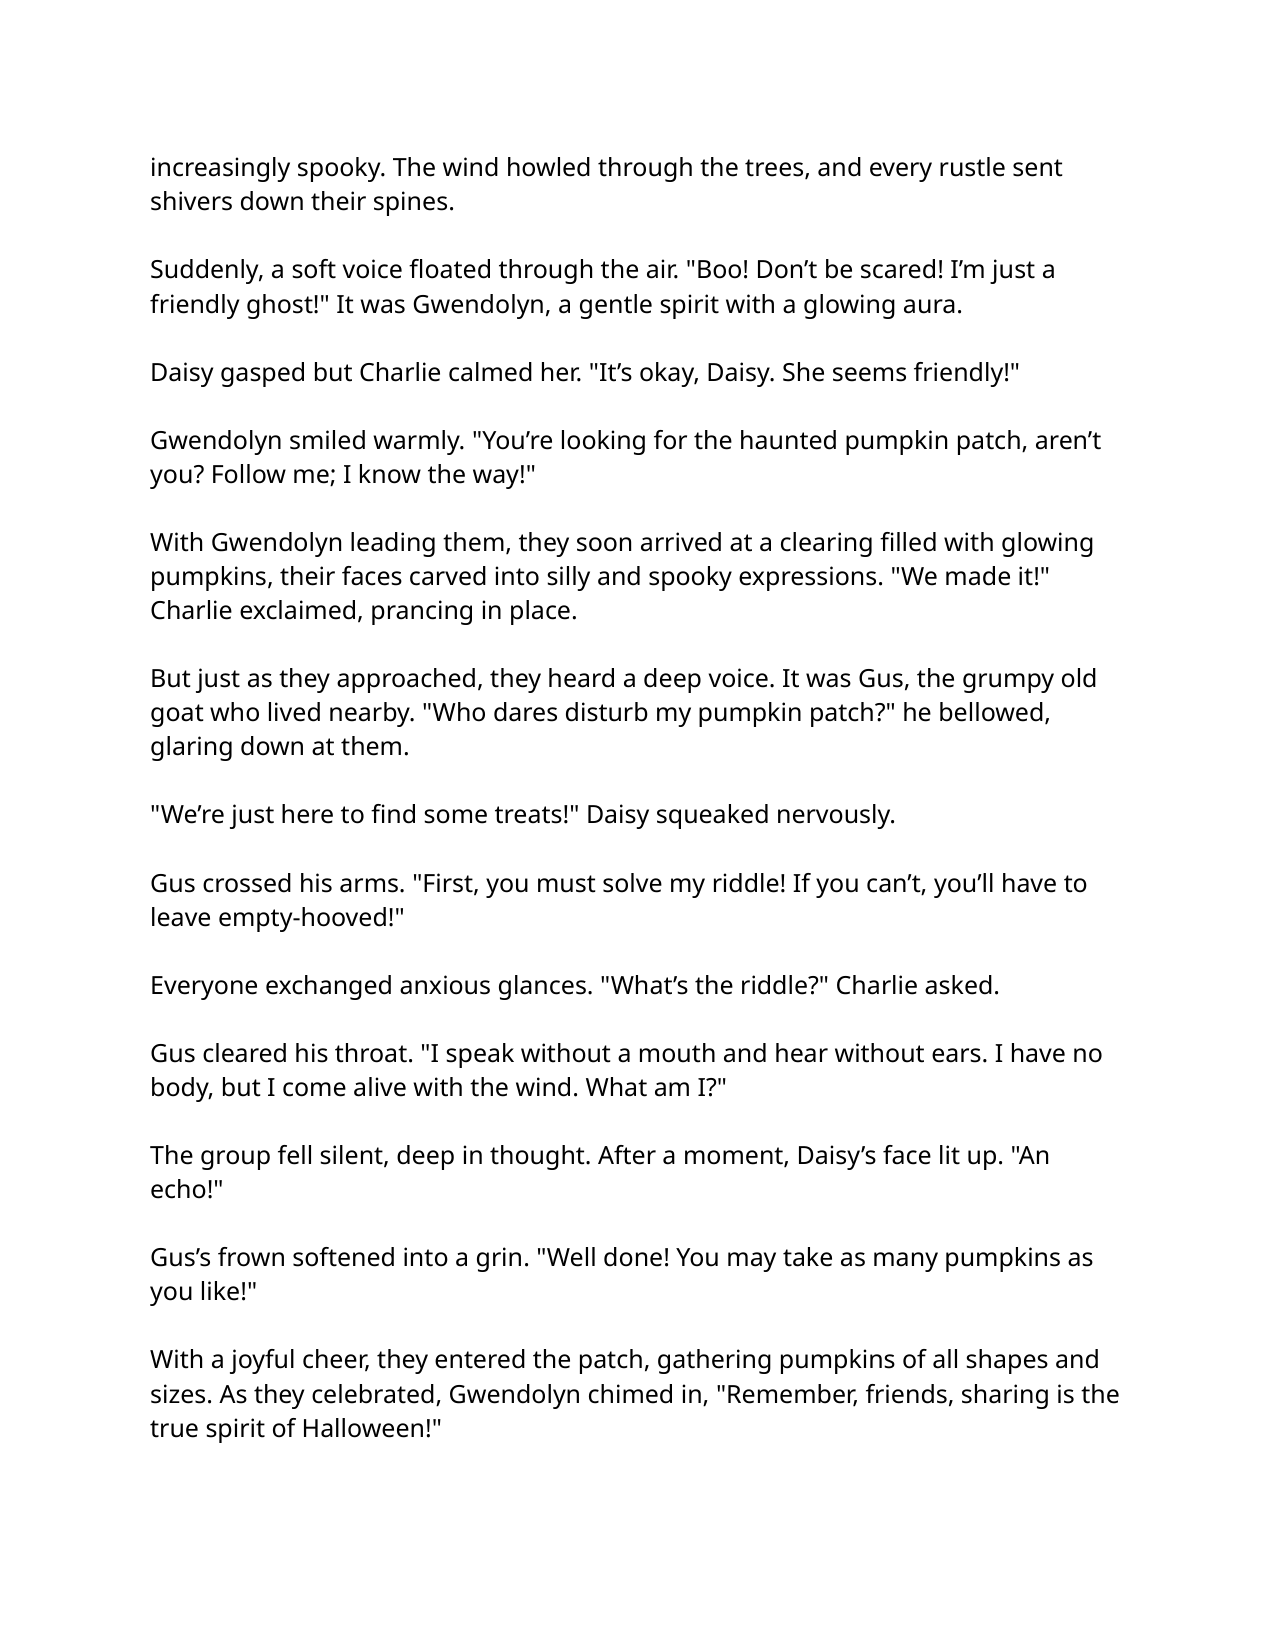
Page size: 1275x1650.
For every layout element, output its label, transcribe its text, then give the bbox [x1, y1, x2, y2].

text With a joyful cheer, they entered the patch, gathering pumpkins of all shapes and sizes. As they celebrated, Gwendolyn chimed in, "Remember, friends, sharing is the true spirit of Halloween!" [150, 1342, 1125, 1444]
text Daisy gasped but Charlie calmed her. "It’s okay, Daisy. She seems friendly!" [150, 354, 1125, 388]
text With Gwendolyn leading them, they soon arrived at a clearing filled with glowing pumpkins, their faces carved into silly and spooky expressions. "We made it!" Charlie exclaimed, prancing in place. [150, 525, 1125, 627]
text Gus cleared his throat. "I speak without a mouth and hear without ears. I have no body, but I come alive with the wind. What am I?" [150, 1036, 1125, 1104]
text "We’re just here to find some treats!" Daisy squeaked nervously. [150, 797, 1125, 831]
text Gus’s frown softened into a grin. "Well done! You may take as many pumpkins as you like!" [150, 1240, 1125, 1308]
text Gwendolyn smiled warmly. "You’re looking for the haunted pumpkin patch, aren’t you? Follow me; I know the way!" [150, 422, 1125, 491]
text The group fell silent, deep in thought. After a moment, Daisy’s face lit up. "An echo!" [150, 1138, 1125, 1206]
text Everyone exchanged anxious glances. "What’s the riddle?" Charlie asked. [150, 967, 1125, 1002]
text But just as they approached, they heard a deep voice. It was Gus, the grumpy old goat who lived nearby. "Who dares disturb my pumpkin patch?" he bellowed, glaring down at them. [150, 661, 1125, 763]
text Suddenly, a soft voice floated through the air. "Boo! Don’t be scared! I’m just a friendly ghost!" It was Gwendolyn, a gentle spirit with a glowing aura. [150, 252, 1125, 320]
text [150, 150, 1125, 218]
text Gus crossed his arms. "First, you must solve my riddle! If you can’t, you’ll have to leave empty-hooved!" [150, 865, 1125, 933]
